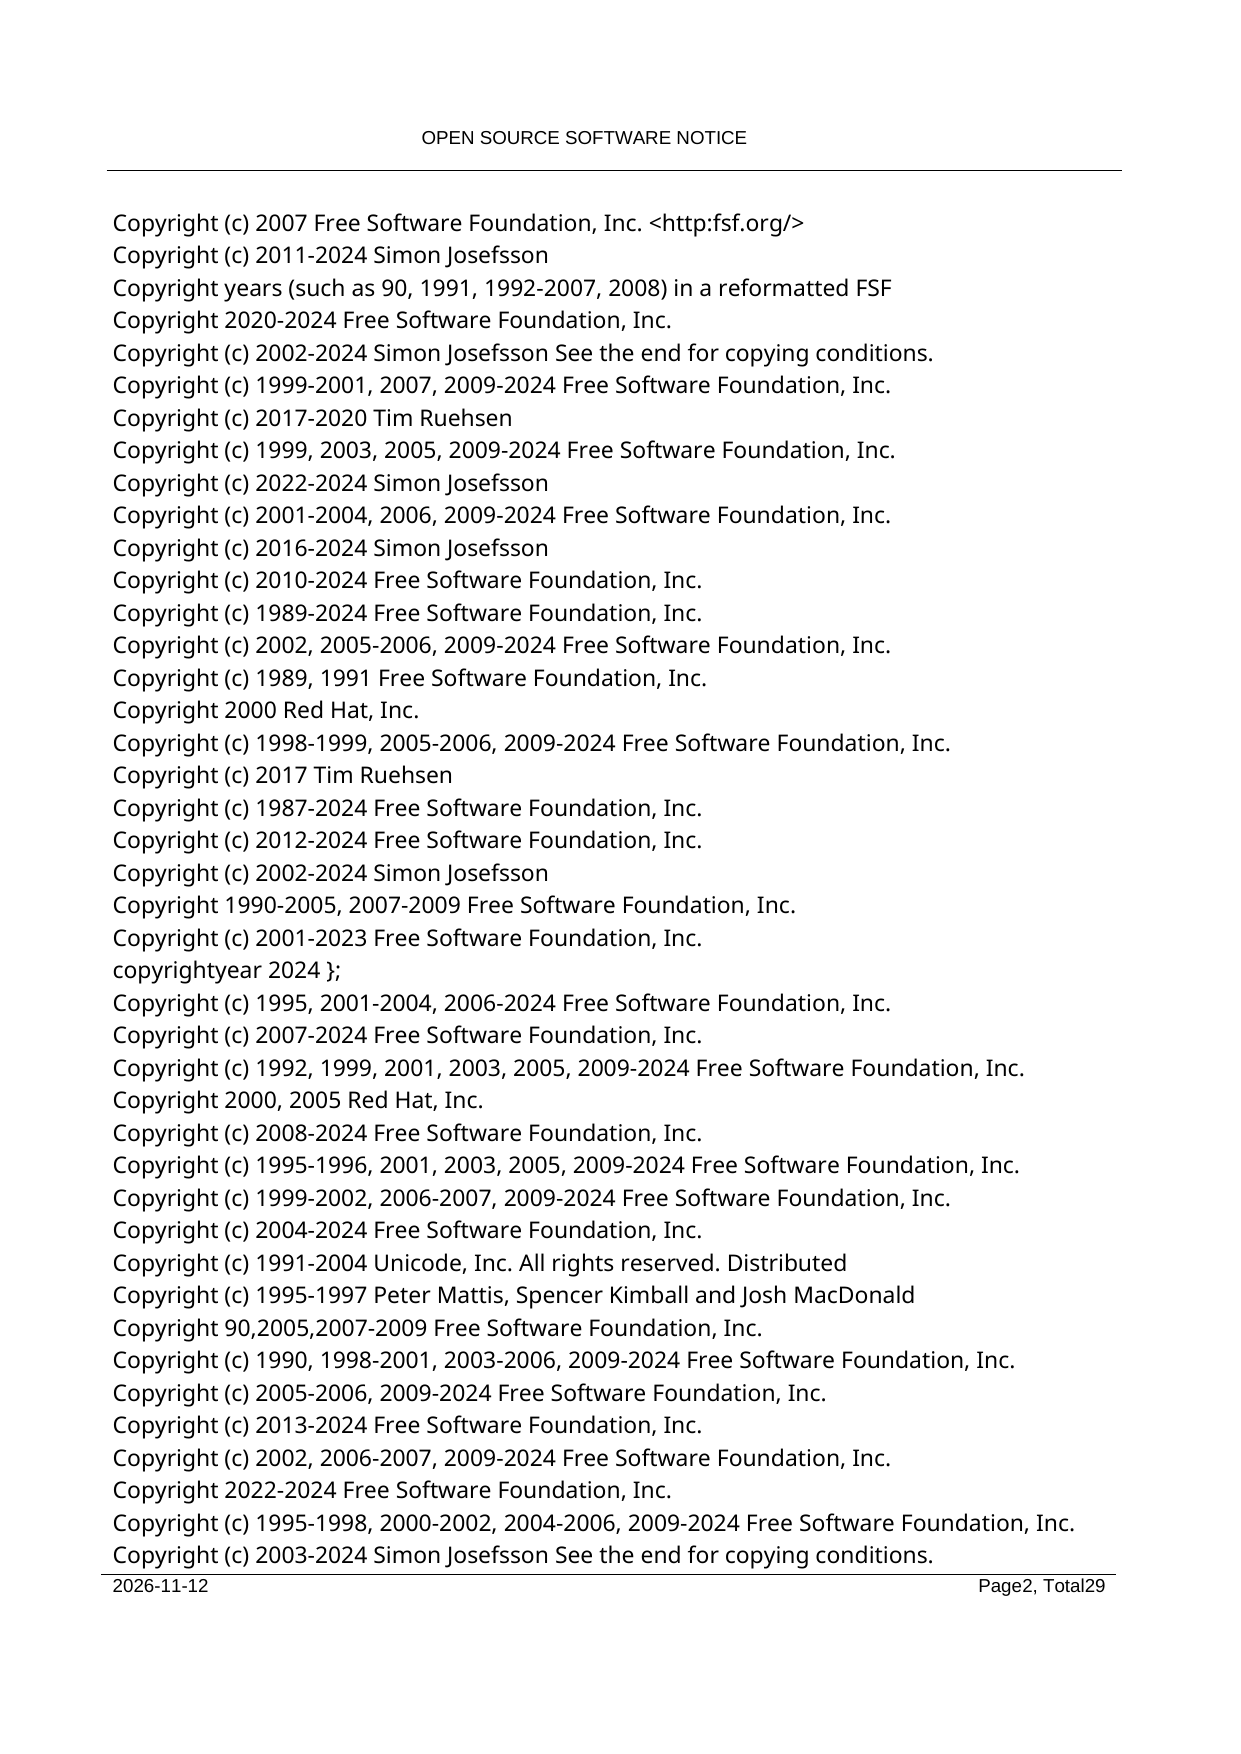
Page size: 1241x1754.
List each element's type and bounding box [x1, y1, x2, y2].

text [112, 206, 1128, 1571]
